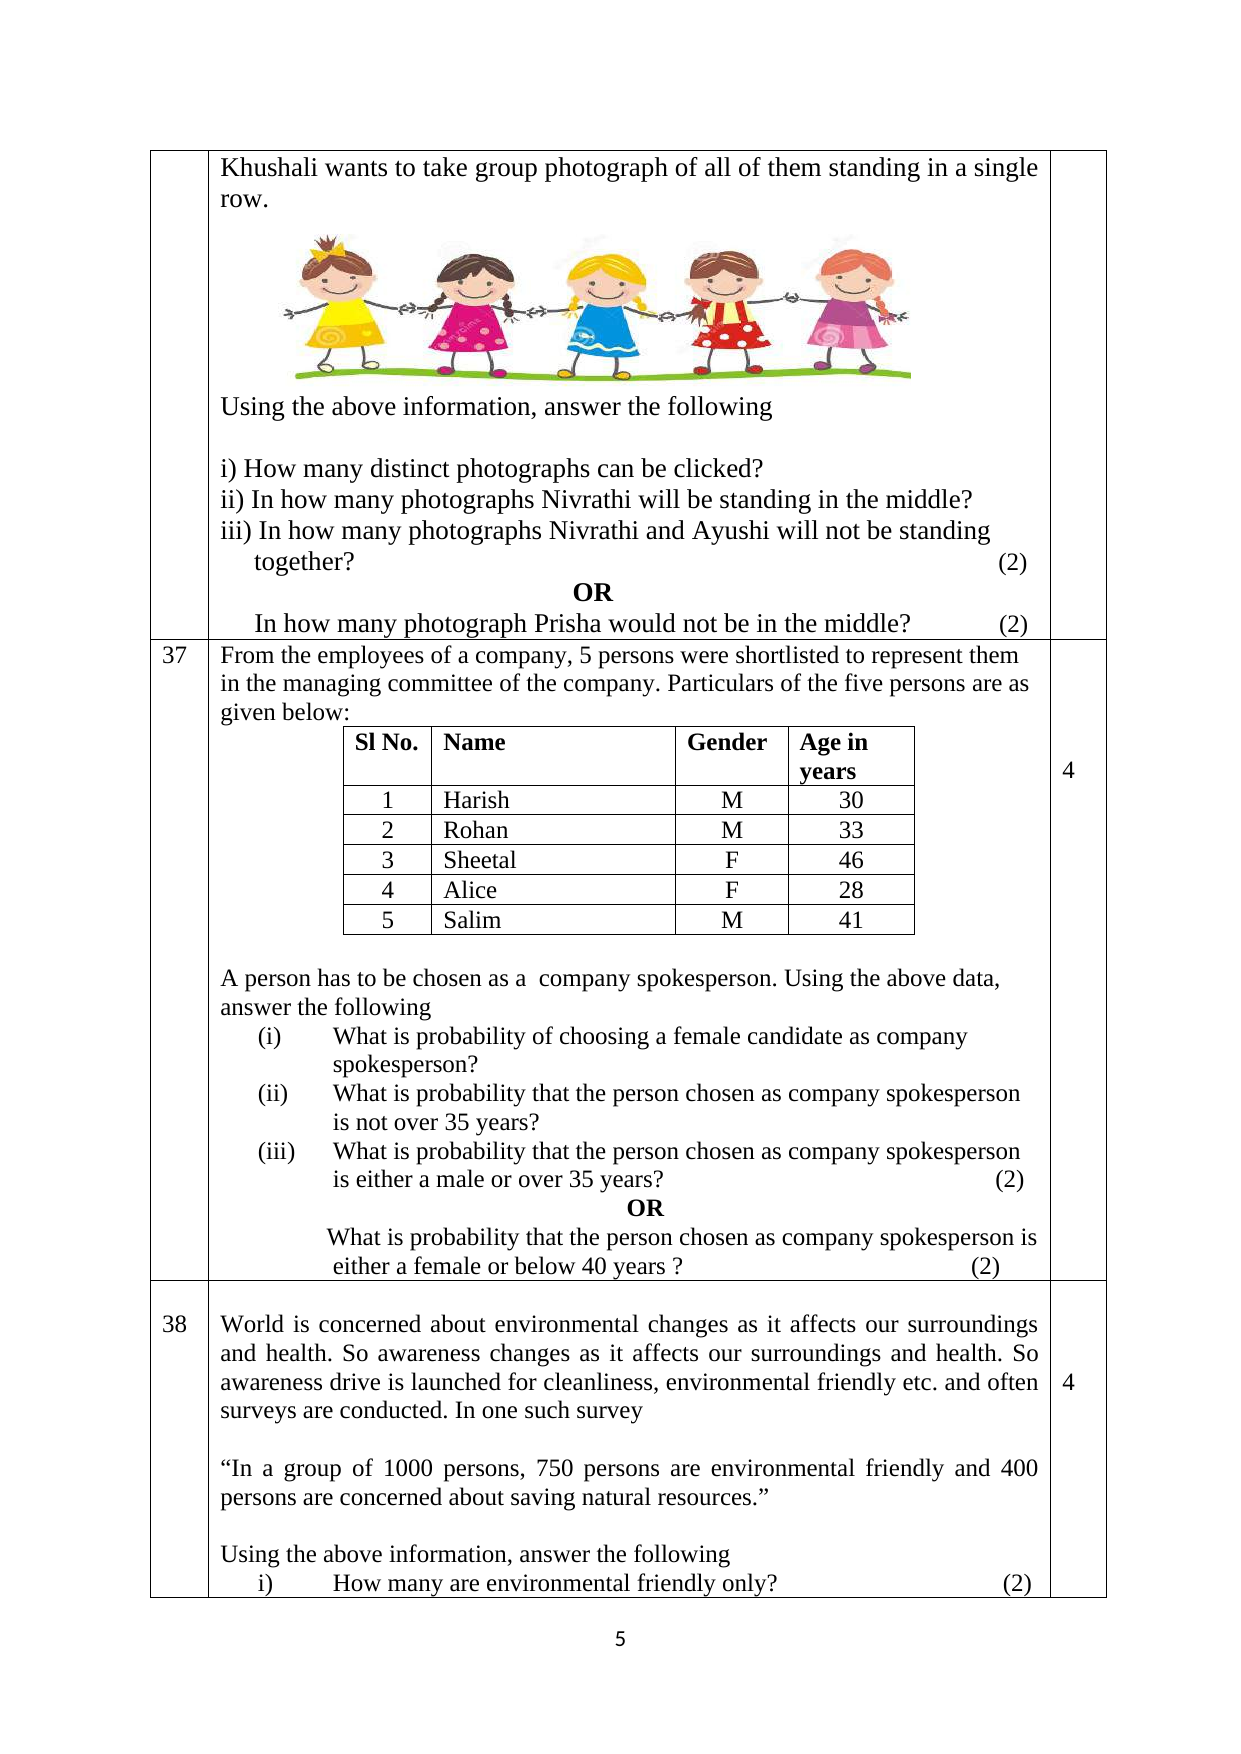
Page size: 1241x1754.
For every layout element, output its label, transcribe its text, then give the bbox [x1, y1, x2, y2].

table_cell 4 [1051, 151, 1106, 639]
picture [266, 213, 919, 390]
table_cell 4 [1051, 640, 1106, 1279]
table_cell 37 [151, 640, 208, 1279]
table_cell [209, 151, 1050, 639]
table_cell 4 [1051, 1281, 1106, 1597]
table_cell 38 [151, 1281, 208, 1597]
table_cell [209, 1281, 1050, 1597]
table_cell From the employees of a company, 5 persons were shortlisted to represent them in the managing committee of the company. Particulars of the five persons are as given below: A person has to be chosen as a company spokesperson. Using the above data, answer the following What is probability of choosing a female candidate as company spokesperson? What is probability that the person chosen as company spokesperson is not over 35 years? What is probability that the person chosen as company spokesperson is either a male or over 35 years? (2) OR What is probability that the person chosen as company spokesperson is either a female or below 40 years ? (2) [209, 640, 1050, 1279]
table_cell 36 [151, 151, 208, 639]
